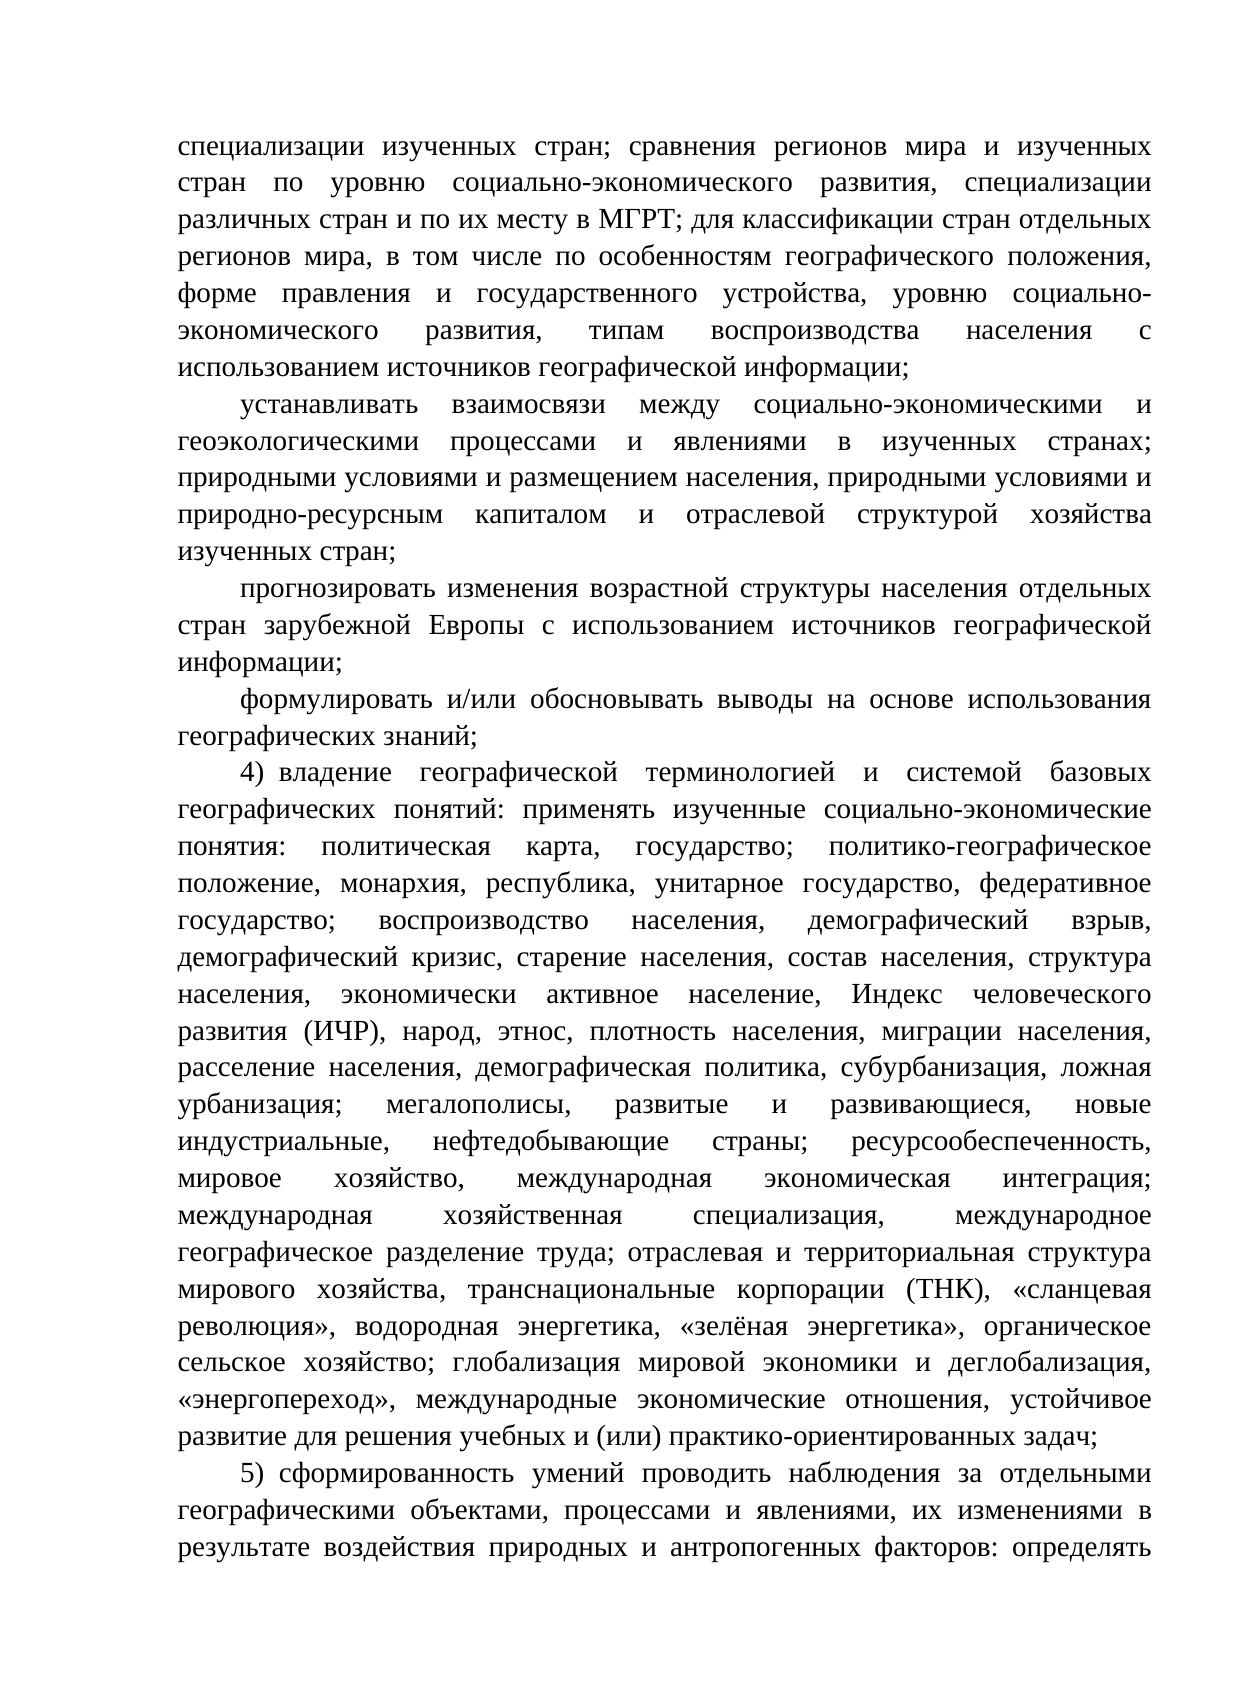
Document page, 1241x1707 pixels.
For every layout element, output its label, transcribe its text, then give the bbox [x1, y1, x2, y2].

text устанавливать взаимосвязи между социально-экономическими и геоэкологическими процессами и явлениями в изученных странах; природными условиями и размещением населения, природными условиями и природно-ресурсным капиталом и отраслевой структурой хозяйства изученных стран; [177, 386, 1152, 567]
text 4) владение географической терминологией и системой базовых географических понятий: применять изученные социально-экономические понятия: политическая карта, государство; политико-географическое положение, монархия, республика, унитарное государство, федеративное государство; воспроизводство населения, демографический взрыв, демографический кризис, старение населения, состав населения, структура населения, экономически активное население, Индекс человеческого развития (ИЧР), народ, этнос, плотность населения, миграции населения, расселение населения, демографическая политика, субурбанизация, ложная урбанизация; мегалополисы, развитые и развивающиеся, новые индустриальные, нефтедобывающие страны; ресурсообеспеченность, мировое хозяйство, международная экономическая интеграция; международная хозяйственная специализация, международное географическое разделение труда; отраслевая и территориальная структура мирового хозяйства, транснациональные корпорации (ТНК), «сланцевая революция», водородная энергетика, «зелёная энергетика», органическое сельское хозяйство; глобализация мировой экономики и деглобализация, «энергопереход», международные экономические отношения, устойчивое развитие для решения учебных и (или) практико-ориентированных задач; [177, 754, 1152, 1452]
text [177, 128, 1152, 382]
text формулировать и/или обосновывать выводы на основе использования географических знаний; [177, 681, 1152, 751]
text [177, 1455, 1152, 1562]
text прогнозировать изменения возрастной структуры населения отдельных стран зарубежной Европы с использованием источников географической информации; [177, 570, 1152, 677]
